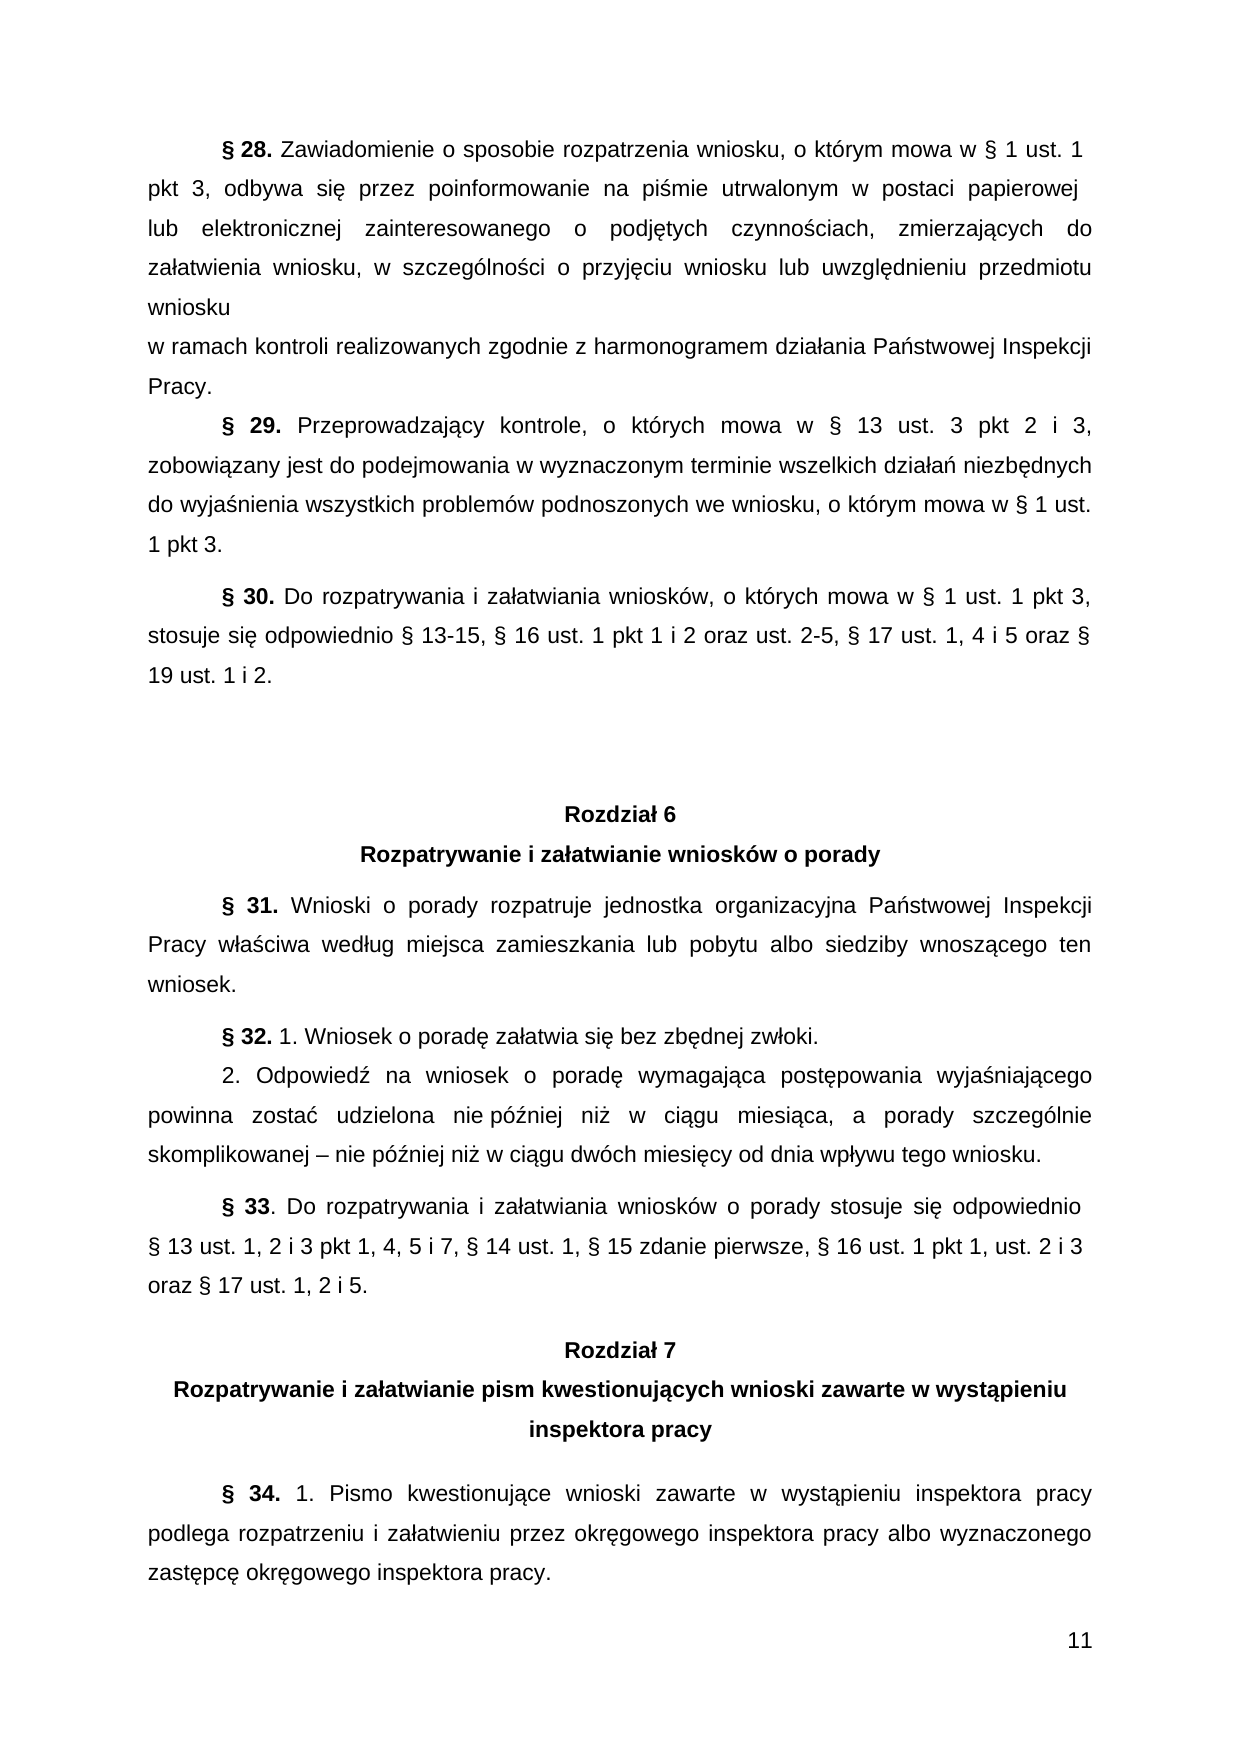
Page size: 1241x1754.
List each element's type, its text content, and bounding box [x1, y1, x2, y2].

subtitle § 29. Przeprowadzający kontrole, o których mowa w § 13 ust. 3 pkt 2 i 3, zobowiązany jest do podejmowania w wyznaczonym terminie wszelkich działań niezbędnych do wyjaśnienia wszystkich problemów podnoszonych we wniosku, o którym mowa w § 1 ust. 1 pkt 3. [148, 412, 1092, 557]
subtitle § 28. Zawiadomienie o sposobie rozpatrzenia wniosku, o którym mowa w § 1 ust. 1 pkt 3, odbywa się przez poinformowanie na piśmie utrwalonym w postaci papierowej lub elektronicznej zainteresowanego o podjętych czynnościach, zmierzających do załatwienia wniosku, w szczególności o przyjęciu wniosku lub uwzględnieniu przedmiotu wniosku w ramach kontroli realizowanych zgodnie z harmonogramem działania Państwowej Inspekcji Pracy. [148, 136, 1092, 399]
subtitle Rozdział 7 [148, 1337, 1092, 1363]
subtitle 2. Odpowiedź na wniosek o poradę wymagająca postępowania wyjaśniającego powinna zostać udzielona nie później niż w ciągu miesiąca, a porady szczególnie skomplikowanej – nie później niż w ciągu dwóch miesięcy od dnia wpływu tego wniosku. [148, 1062, 1092, 1168]
subtitle Rozdział 6 [148, 801, 1092, 827]
subtitle § 30. Do rozpatrywania i załatwiania wniosków, o których mowa w § 1 ust. 1 pkt 3, stosuje się odpowiednio § 13-15, § 16 ust. 1 pkt 1 i 2 oraz ust. 2-5, § 17 ust. 1, 4 i 5 oraz § 19 ust. 1 i 2. [148, 583, 1092, 688]
subtitle § 33. Do rozpatrywania i załatwiania wniosków o porady stosuje się odpowiednio § 13 ust. 1, 2 i 3 pkt 1, 4, 5 i 7, § 14 ust. 1, § 15 zdanie pierwsze, § 16 ust. 1 pkt 1, ust. 2 i 3 oraz § 17 ust. 1, 2 i 5. [148, 1193, 1092, 1298]
subtitle Rozpatrywanie i załatwianie wniosków o porady [148, 841, 1092, 867]
subtitle § 32. 1. Wniosek o poradę załatwia się bez zbędnej zwłoki. [148, 1023, 1092, 1049]
subtitle Rozpatrywanie i załatwianie pism kwestionujących wnioski zawarte w wystąpieniu inspektora pracy [148, 1376, 1092, 1442]
subtitle § 31. Wnioski o porady rozpatruje jednostka organizacyjna Państwowej Inspekcji Pracy właściwa według miejsca zamieszkania lub pobytu albo siedziby wnoszącego ten wniosek. [148, 892, 1092, 997]
subtitle § 34. 1. Pismo kwestionujące wnioski zawarte w wystąpieniu inspektora pracy podlega rozpatrzeniu i załatwieniu przez okręgowego inspektora pracy albo wyznaczonego zastępcę okręgowego inspektora pracy. [148, 1480, 1092, 1585]
